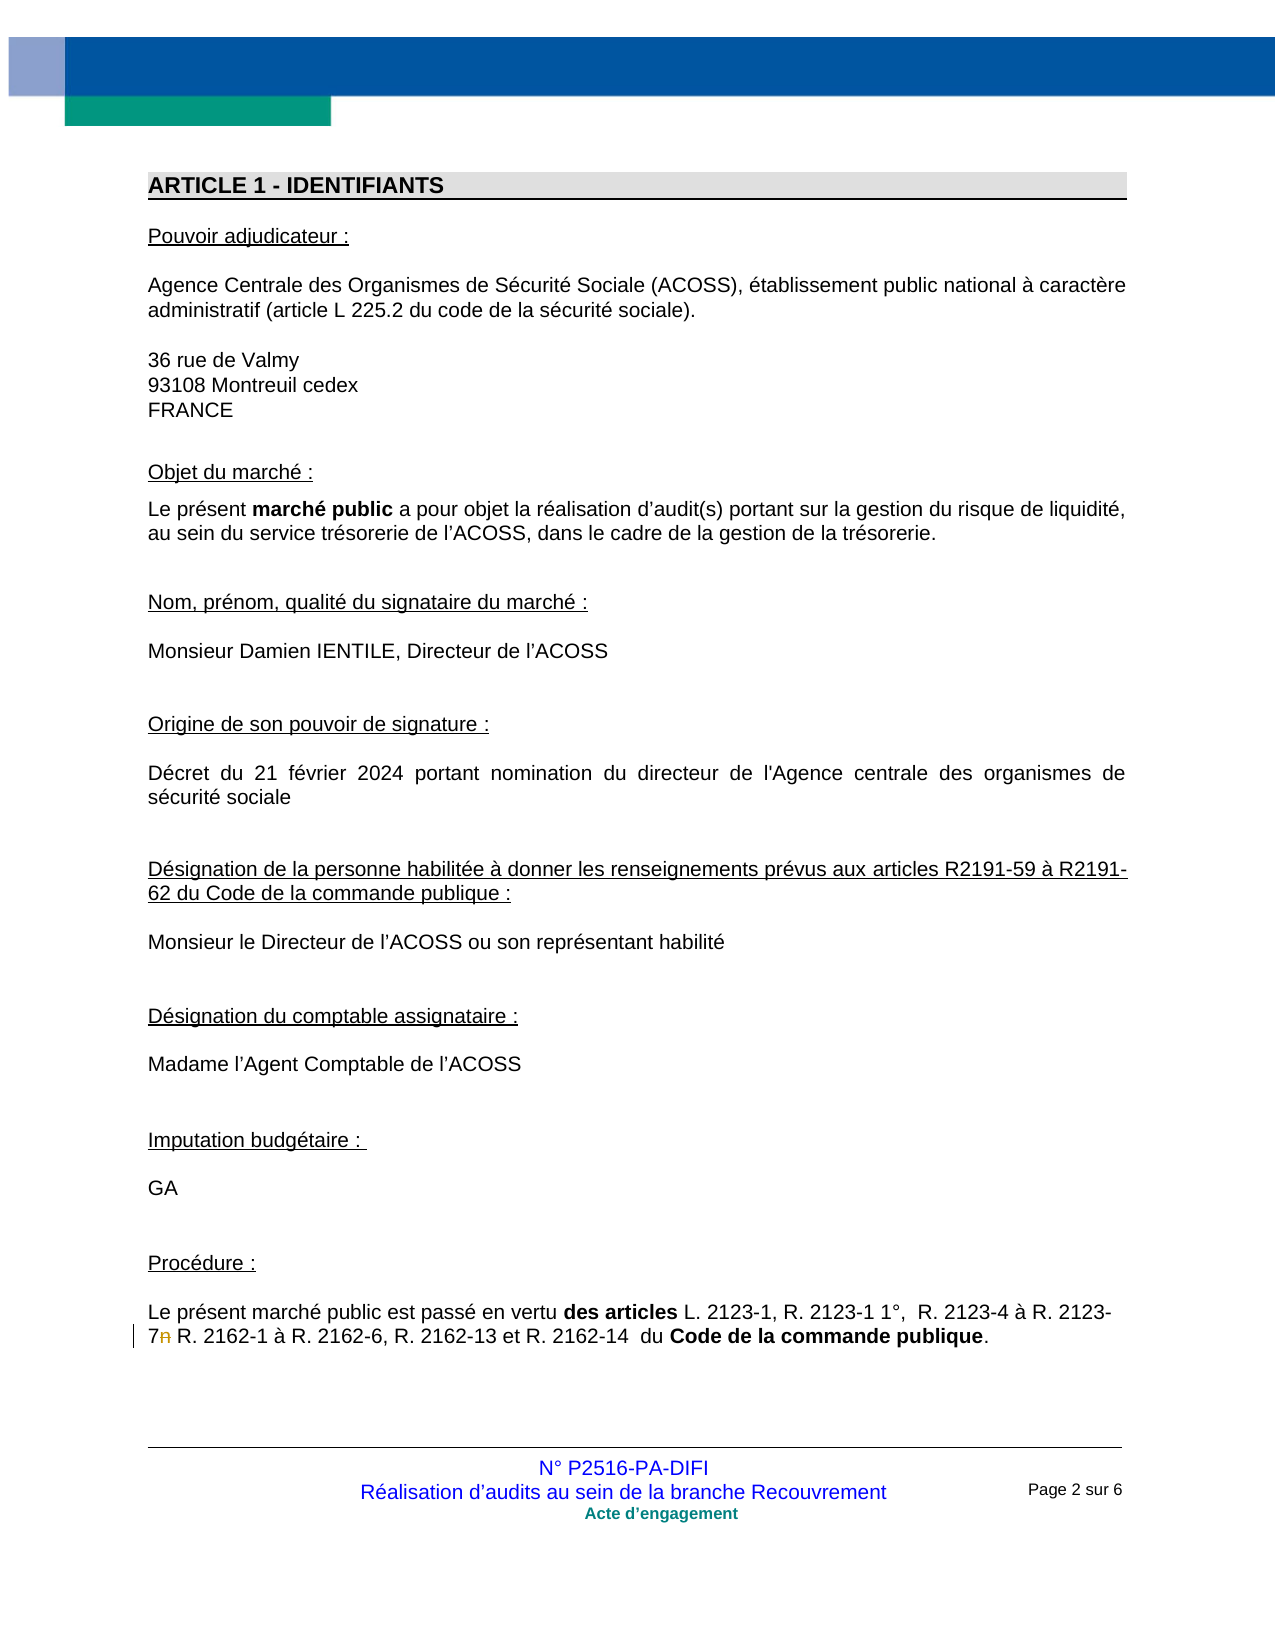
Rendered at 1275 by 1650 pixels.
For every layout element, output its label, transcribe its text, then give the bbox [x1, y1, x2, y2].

text Agence Centrale des Organismes de Sécurité Sociale (ACOSS), établissement public national à caractère administratif (article L 225.2 du code de la sécurité sociale). [148, 272, 1127, 322]
text Désignation du comptable assignataire : [148, 1003, 1127, 1027]
text Procédure : [148, 1250, 1127, 1275]
text Désignation de la personne habilitée à donner les renseignements prévus aux articles R2191-59 à R2191-62 du Code de la commande publique : [148, 857, 1127, 878]
text Monsieur le Directeur de l’ACOSS ou son représentant habilité [148, 929, 1127, 954]
text Le présent marché public a pour objet la réalisation d’audit(s) portant sur la gestion du risque de liquidité, au sein du service trésorerie de l’ACOSS, dans le cadre de la gestion de la trésorerie. [148, 496, 1127, 544]
text Pouvoir adjudicateur : [148, 223, 1127, 247]
text 36 rue de Valmy [148, 347, 1127, 372]
text 93108 Montreuil cedex [148, 372, 1127, 397]
text Désignation de la personne habilitée à donner les renseignements prévus aux articles R2191-59 à R2191-62 du Code de la commande publique : [148, 879, 1127, 904]
text Décret du 21 février 2024 portant nomination du directeur de l'Agence centrale des organismes de sécurité sociale [148, 761, 1127, 809]
text Madame l’Agent Comptable de l’ACOSS [148, 1051, 1127, 1075]
text Monsieur Damien IENTILE, Directeur de l’ACOSS [148, 639, 1127, 664]
picture [8, 37, 1275, 127]
text Nom, prénom, qualité du signataire du marché : [148, 590, 1127, 614]
subtitle ARTICLE 1 - Identifiants [148, 172, 1127, 198]
text Imputation budgétaire : [148, 1128, 1127, 1152]
text Le présent marché public est passé en vertu des articles L. 2123-1, R. 2123-1 1°, R. 2123-4 à R. 2123-7 R. 2162-1 à R. 2162-6, R. 2162-13 et R. 2162-14 du Code de la commande publique. [148, 1300, 1127, 1348]
text FRANCE [148, 397, 1127, 422]
text Origine de son pouvoir de signature : [148, 712, 1127, 736]
text GA [148, 1176, 1127, 1200]
text Objet du marché : [148, 460, 1127, 484]
